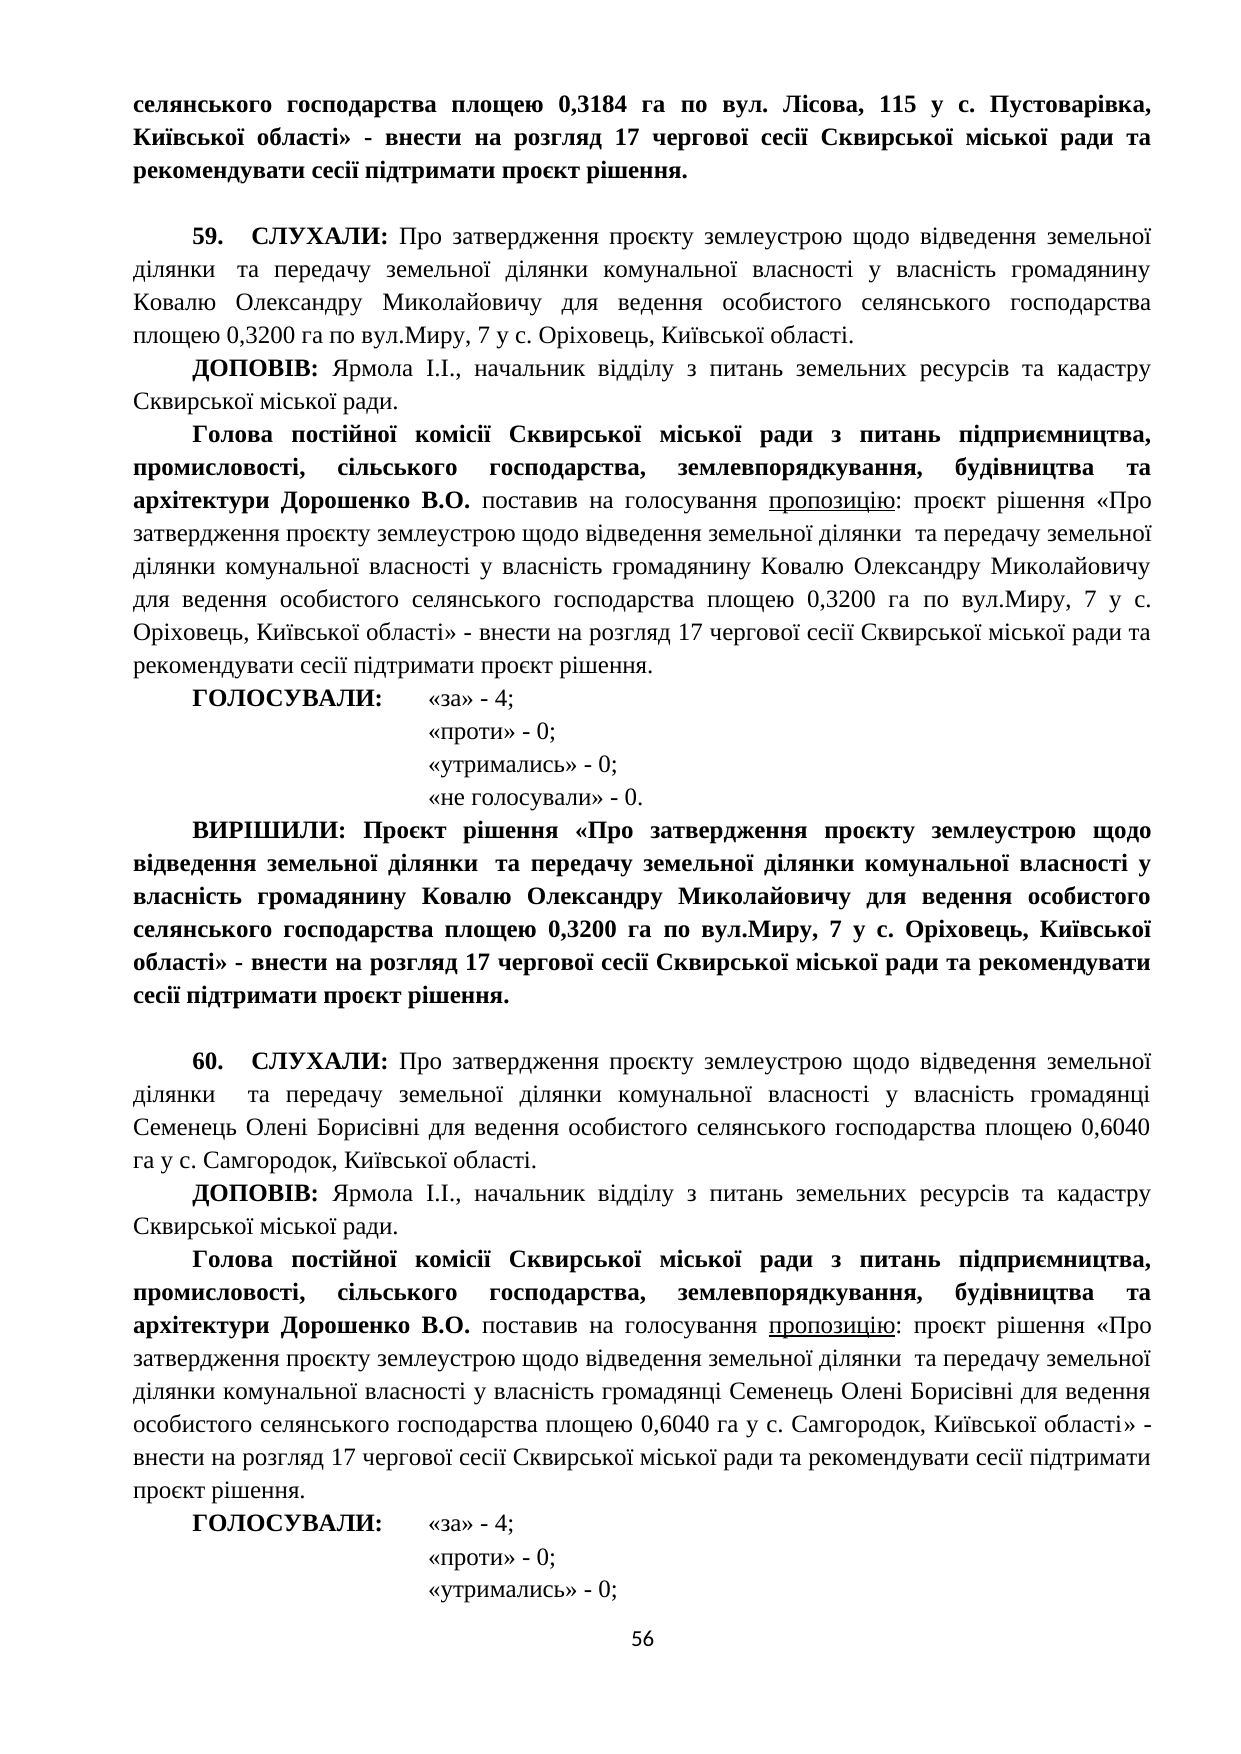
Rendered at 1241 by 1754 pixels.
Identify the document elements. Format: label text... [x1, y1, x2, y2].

text «проти» - 0; [133, 1542, 1152, 1570]
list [133, 89, 1152, 183]
list ДОПОВІВ: Ярмола І.І., начальник відділу з питань земельних ресурсів та кадастру Сквирської міської ради. [133, 353, 1152, 414]
list СЛУХАЛИ: Про затвердження проєкту землеустрою щодо відведення земельної ділянки та передачу земельної ділянки комунальної власності у власність громадянину Ковалю Олександру Миколайовичу для ведення особистого селянського господарства площею 0,3200 га по вул.Миру, 7 у с. Оріховець, Київської області. [133, 221, 1152, 348]
text Голова постійної комісії Сквирської міської ради з питань підприємництва, промисловості, сільського господарства, землевпорядкування, будівництва та архітектури Дорошенко В.О. поставив на голосування пропозицію: проєкт рішення «Про затвердження проєкту землеустрою щодо відведення земельної ділянки та передачу земельної ділянки комунальної власності у власність громадянці Семенець Олені Борисівні для ведення особистого селянського господарства площею 0,6040 га у с. Самгородок, Київської області» - внести на розгляд 17 чергової сесії Сквирської міської ради та рекомендувати сесії підтримати проєкт рішення. [133, 1244, 1152, 1504]
list ДОПОВІВ: Ярмола І.І., начальник відділу з питань земельних ресурсів та кадастру Сквирської міської ради. [133, 1178, 1152, 1240]
text «утримались» - 0; [133, 749, 1152, 778]
text «утримались» - 0; [133, 1574, 1152, 1603]
list ВИРІШИЛИ: Проєкт рішення «Про затвердження проєкту землеустрою щодо відведення земельної ділянки та передачу земельної ділянки комунальної власності у власність громадянину Ковалю Олександру Миколайовичу для ведення особистого селянського господарства площею 0,3200 га по вул.Миру, 7 у с. Оріховець, Київської області» - внести на розгляд 17 чергової сесії Сквирської міської ради та рекомендувати сесії підтримати проєкт рішення. [133, 815, 1152, 1009]
list ГОЛОСУВАЛИ: «за» - 4; [133, 1508, 1152, 1537]
list СЛУХАЛИ: Про затвердження проєкту землеустрою щодо відведення земельної ділянки та передачу земельної ділянки комунальної власності у власність громадянці Семенець Олені Борисівні для ведення особистого селянського господарства площею 0,6040 га у с. Самгородок, Київської області. [133, 1046, 1152, 1174]
text Голова постійної комісії Сквирської міської ради з питань підприємництва, промисловості, сільського господарства, землевпорядкування, будівництва та архітектури Дорошенко В.О. поставив на голосування пропозицію: проєкт рішення «Про затвердження проєкту землеустрою щодо відведення земельної ділянки та передачу земельної ділянки комунальної власності у власність громадянину Ковалю Олександру Миколайовичу для ведення особистого селянського господарства площею 0,3200 га по вул.Миру, 7 у с. Оріховець, Київської області» - внести на розгляд 17 чергової сесії Сквирської міської ради та рекомендувати сесії підтримати проєкт рішення. [133, 419, 1152, 679]
text «не голосували» - 0. [133, 782, 1152, 811]
list ГОЛОСУВАЛИ: «за» - 4; [133, 683, 1152, 712]
text «проти» - 0; [133, 716, 1152, 745]
